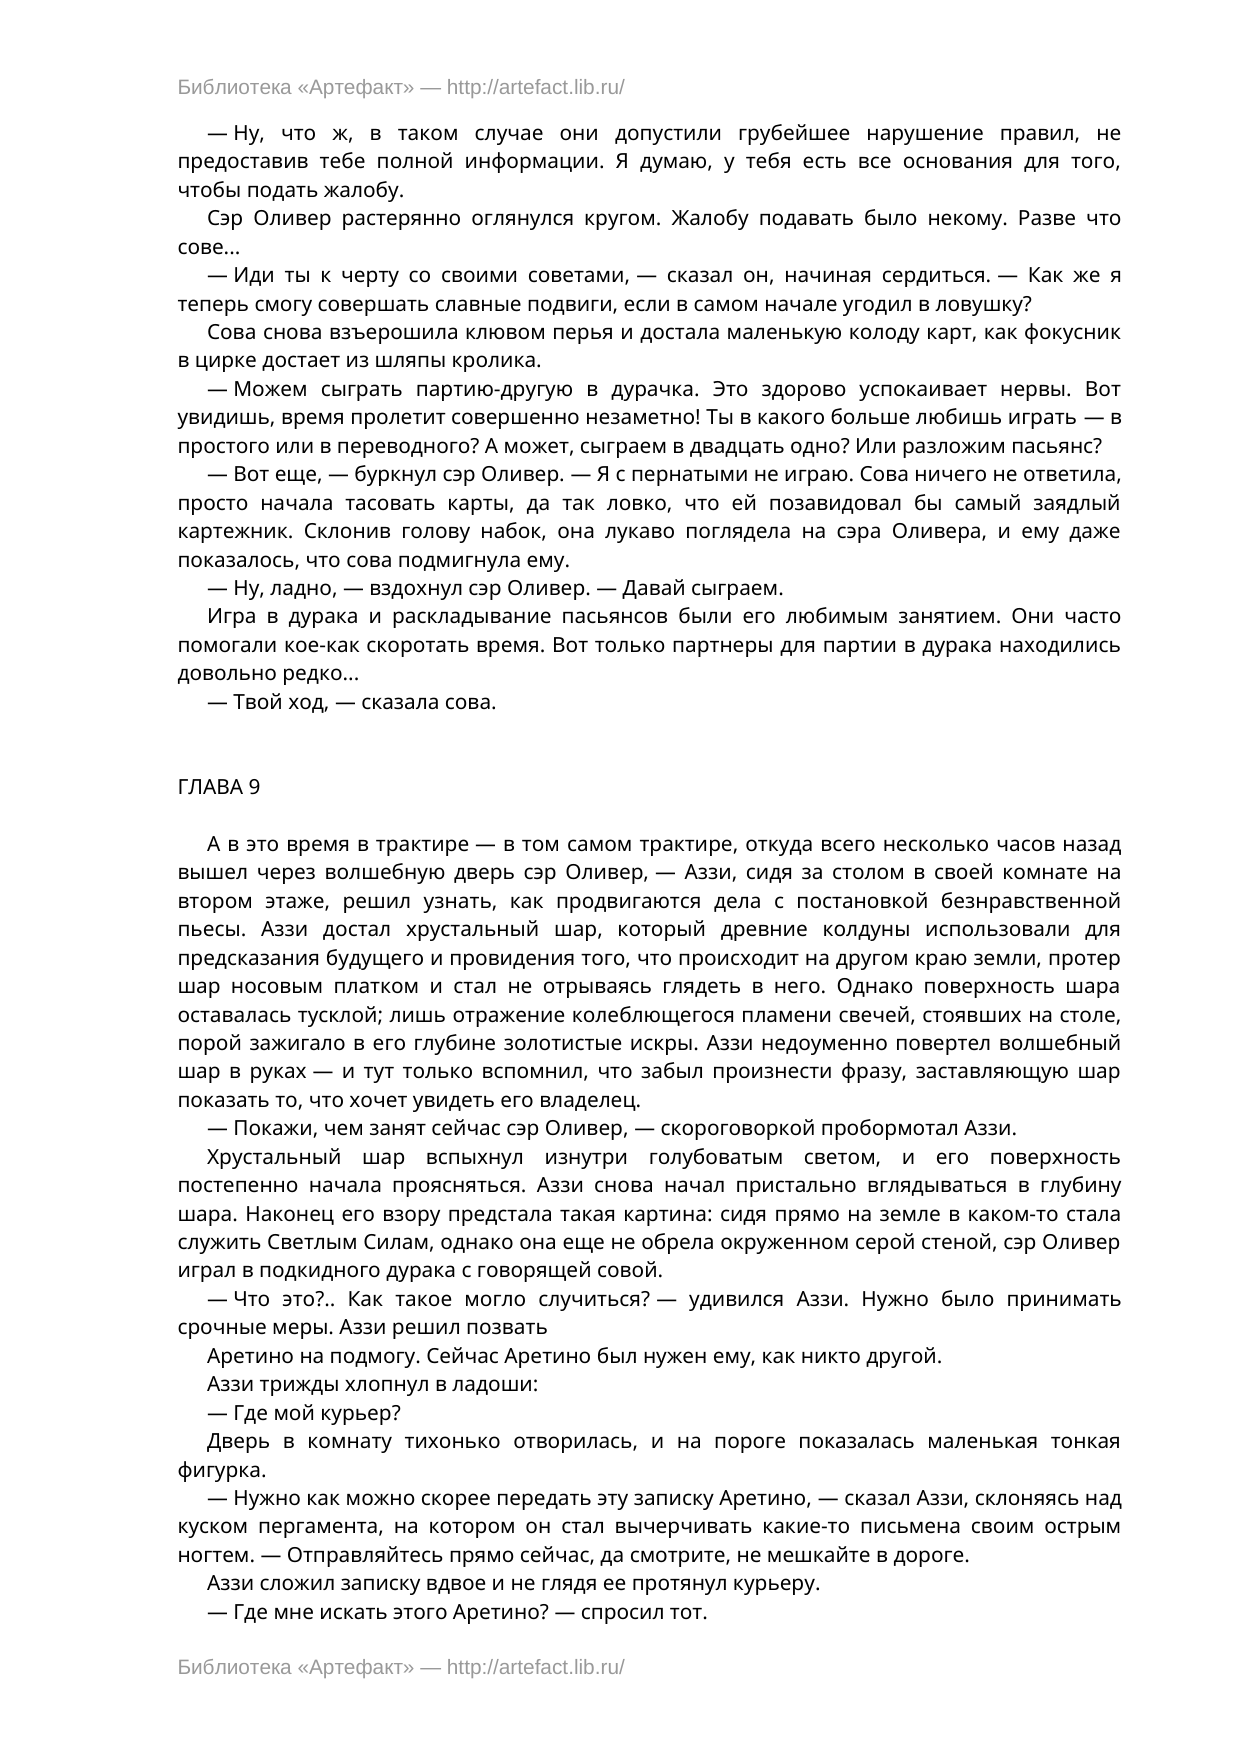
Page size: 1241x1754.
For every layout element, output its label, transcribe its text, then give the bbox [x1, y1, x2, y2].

text Аретино на подмогу. Сейчас Аретино был нужен ему, как никто другой. [177, 1341, 1122, 1369]
text — Где мне искать этого Аретино? — спросил тот. [177, 1597, 1122, 1625]
text — Нужно как можно скорее передать эту записку Аретино, — сказал Аззи, склоняясь над куском пергамента, на котором он стал вычерчивать какие-то письмена своим острым ногтем. — Отправляйтесь прямо сейчас, да смотрите, не мешкайте в дороге. [177, 1483, 1122, 1568]
text Аззи сложил записку вдвое и не глядя ее протянул курьеру. [177, 1568, 1122, 1597]
text Сова снова взъерошила клювом перья и достала маленькую колоду карт, как фокусник в цирке достает из шляпы кролика. [177, 317, 1122, 374]
text — Покажи, чем занят сейчас сэр Оливер, — скороговоркой пробормотал Аззи. [177, 1113, 1122, 1142]
text Игра в дурака и раскладывание пасьянсов были его любимым занятием. Они часто помогали кое-как скоротать время. Вот только партнеры для партии в дурака находились довольно редко... [177, 602, 1122, 687]
text — Иди ты к черту со своими советами, — сказал он, начиная сердиться. — Как же я теперь смогу совершать славные подвиги, если в самом начале угодил в ловушку? [177, 260, 1122, 317]
text А в это время в трактире — в том самом трактире, откуда всего несколько часов назад вышел через волшебную дверь сэр Оливер, — Аззи, сидя за столом в своей комнате на втором этаже, решил узнать, как продвигаются дела с постановкой безнравственной пьесы. Аззи достал хрустальный шар, который древние колдуны использовали для предсказания будущего и провидения того, что происходит на другом краю земли, протер шар носовым платком и стал не отрываясь глядеть в него. Однако поверхность шара оставалась тусклой; лишь отражение колеблющегося пламени свечей, стоявших на столе, порой зажигало в его глубине золотистые искры. Аззи недоуменно повертел волшебный шар в руках — и тут только вспомнил, что забыл произнести фразу, заставляющую шар показать то, что хочет увидеть его владелец. [177, 829, 1122, 1113]
text — Где мой курьер? [177, 1398, 1122, 1426]
text — Что это?.. Как такое могло случиться? — удивился Аззи. Нужно было принимать срочные меры. Аззи решил позвать [177, 1284, 1122, 1341]
text — Вот еще, — буркнул сэр Оливер. — Я с пернатыми не играю. Сова ничего не ответила, просто начала тасовать карты, да так ловко, что ей позавидовал бы самый заядлый картежник. Склонив голову набок, она лукаво поглядела на сэра Оливера, и ему даже показалось, что сова подмигнула ему. [177, 459, 1122, 573]
text Сэр Оливер растерянно оглянулся кругом. Жалобу подавать было некому. Разве что сове... [177, 203, 1122, 260]
text Дверь в комнату тихонько отворилась, и на пороге показалась маленькая тонкая фигурка. [177, 1426, 1122, 1483]
text — Можем сыграть партию-другую в дурачка. Это здорово успокаивает нервы. Вот увидишь, время пролетит совершенно незаметно! Ты в какого больше любишь играть — в простого или в переводного? А может, сыграем в двадцать одно? Или разложим пасьянс? [177, 374, 1122, 459]
text ГЛАВА 9 [177, 772, 1122, 801]
text Хрустальный шар вспыхнул изнутри голубоватым светом, и его поверхность постепенно начала проясняться. Аззи снова начал пристально вглядываться в глубину шара. Наконец его взору предстала такая картина: сидя прямо на земле в каком-то стала служить Светлым Силам, однако она еще не обрела окруженном серой стеной, сэр Оливер играл в подкидного дурака с говорящей совой. [177, 1142, 1122, 1284]
text — Твой ход, — сказала сова. [177, 687, 1122, 715]
text — Ну, что ж, в таком случае они допустили грубейшее нарушение правил, не предоставив тебе полной информации. Я думаю, у тебя есть все основания для того, чтобы подать жалобу. [177, 118, 1122, 203]
text Аззи трижды хлопнул в ладоши: [177, 1369, 1122, 1398]
text — Ну, ладно, — вздохнул сэр Оливер. — Давай сыграем. [177, 573, 1122, 602]
